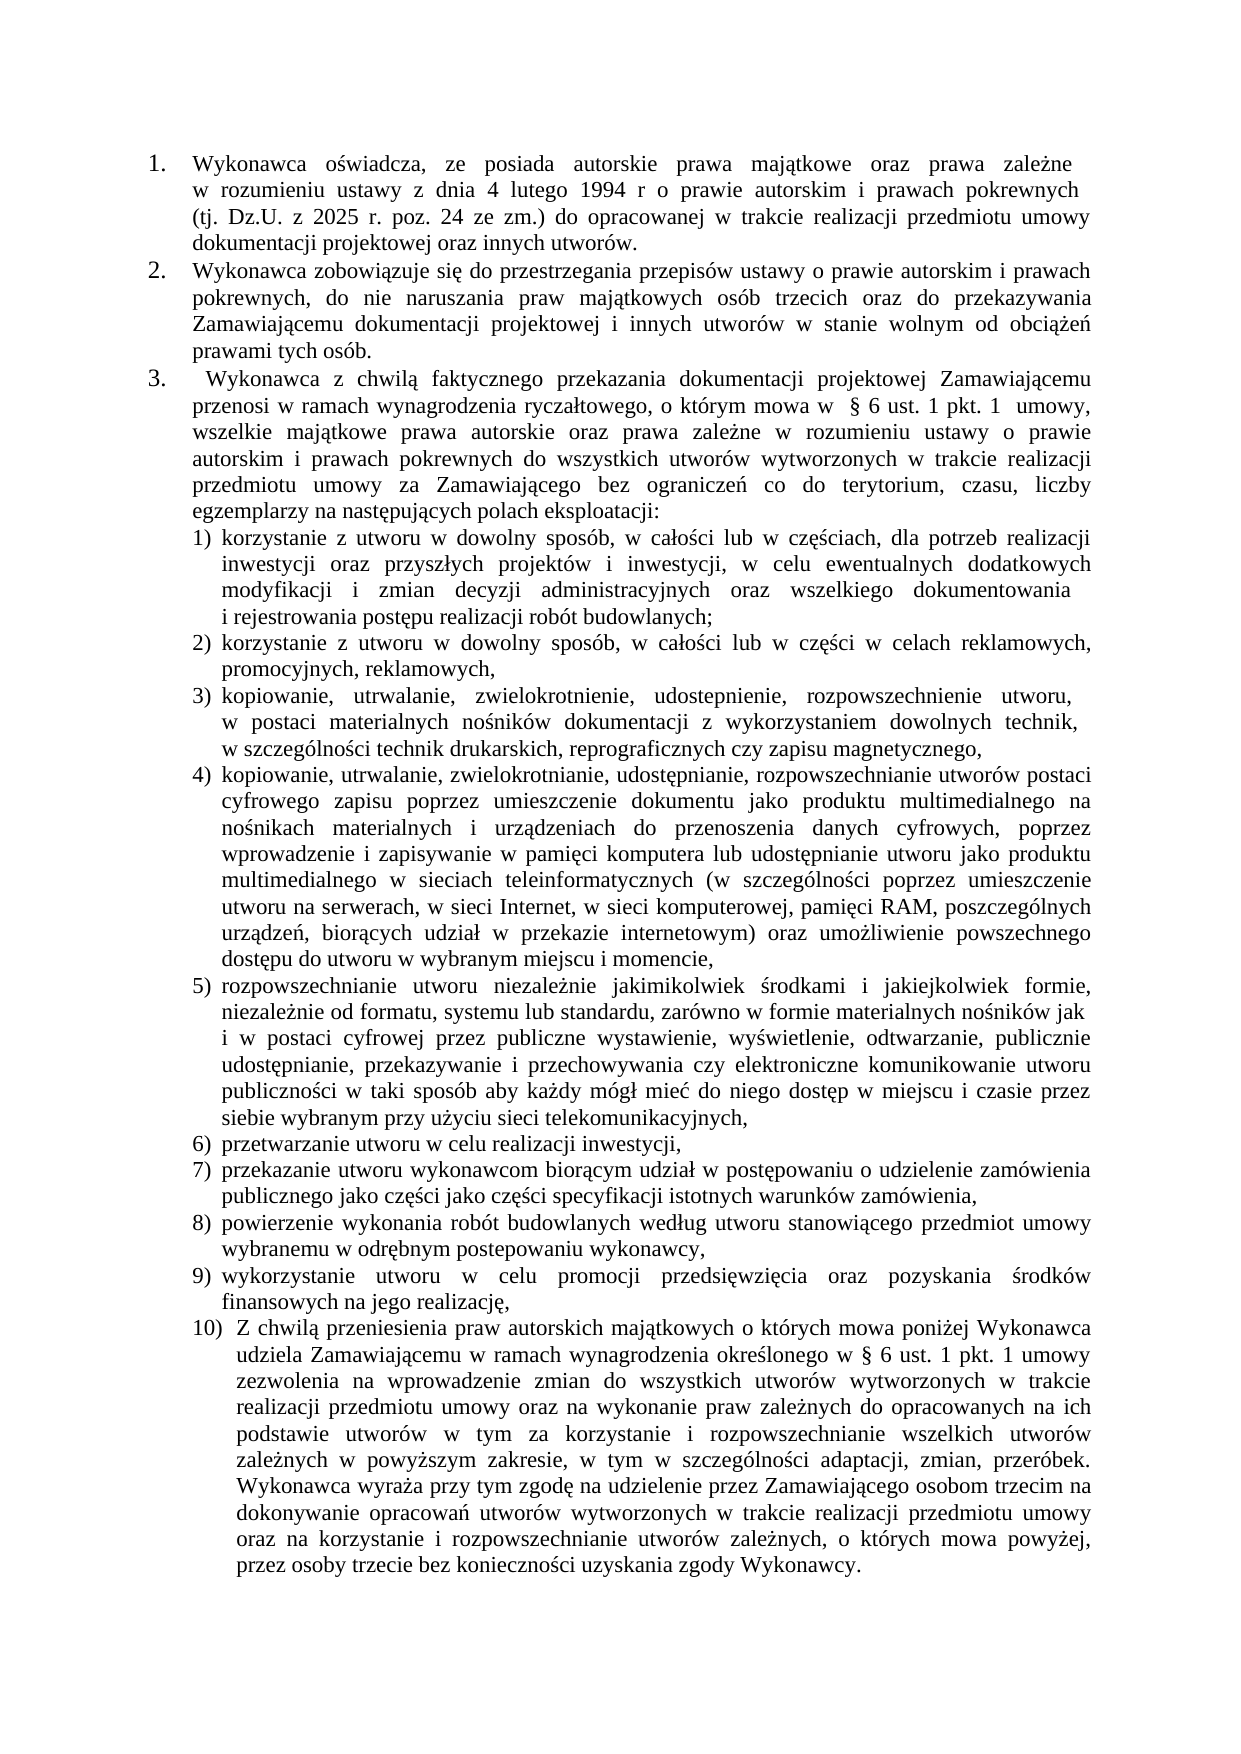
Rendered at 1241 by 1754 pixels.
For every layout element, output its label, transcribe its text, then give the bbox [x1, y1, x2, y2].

list przetwarzanie utworu w celu realizacji inwestycji, [192, 1130, 1093, 1156]
list Z chwilą przeniesienia praw autorskich majątkowych o których mowa poniżej Wykonawca udziela Zamawiającemu w ramach wynagrodzenia określonego w § 6 ust. 1 pkt. 1 umowy zezwolenia na wprowadzenie zmian do wszystkich utworów wytworzonych w trakcie realizacji przedmiotu umowy oraz na wykonanie praw zależnych do opracowanych na ich podstawie utworów w tym za korzystanie i rozpowszechnianie wszelkich utworów zależnych w powyższym zakresie, w tym w szczególności adaptacji, zmian, przeróbek. Wykonawca wyraża przy tym zgodę na udzielenie przez Zamawiającego osobom trzecim na dokonywanie opracowań utworów wytworzonych w trakcie realizacji przedmiotu umowy oraz na korzystanie i rozpowszechnianie utworów zależnych, o których mowa powyżej, przez osoby trzecie bez konieczności uzyskania zgody Wykonawcy. [192, 1314, 1093, 1578]
list powierzenie wykonania robót budowlanych według utworu stanowiącego przedmiot umowy wybranemu w odrębnym postepowaniu wykonawcy, [192, 1209, 1093, 1262]
list rozpowszechnianie utworu niezależnie jakimikolwiek środkami i jakiejkolwiek formie, niezależnie od formatu, systemu lub standardu, zarówno w formie materialnych nośników jak i w postaci cyfrowej przez publiczne wystawienie, wyświetlenie, odtwarzanie, publicznie udostępnianie, przekazywanie i przechowywania czy elektroniczne komunikowanie utworu publiczności w taki sposób aby każdy mógł mieć do niego dostęp w miejscu i czasie przez siebie wybranym przy użyciu sieci telekomunikacyjnych, [192, 972, 1093, 1130]
list kopiowanie, utrwalanie, zwielokrotnianie, udostępnianie, rozpowszechnianie utworów postaci cyfrowego zapisu poprzez umieszczenie dokumentu jako produktu multimedialnego na nośnikach materialnych i urządzeniach do przenoszenia danych cyfrowych, poprzez wprowadzenie i zapisywanie w pamięci komputera lub udostępnianie utworu jako produktu multimedialnego w sieciach teleinformatycznych (w szczególności poprzez umieszczenie utworu na serwerach, w sieci Internet, w sieci komputerowej, pamięci RAM, poszczególnych urządzeń, biorących udział w przekazie internetowym) oraz umożliwienie powszechnego dostępu do utworu w wybranym miejscu i momencie, [192, 761, 1093, 972]
list korzystanie z utworu w dowolny sposób, w całości lub w części w celach reklamowych, promocyjnych, reklamowych, [192, 629, 1093, 682]
list Wykonawca oświadcza, ze posiada autorskie prawa majątkowe oraz prawa zależne w rozumieniu ustawy z dnia 4 lutego 1994 r o prawie autorskim i prawach pokrewnych (tj. Dz.U. z 2025 r. poz. 24 ze zm.) do opracowanej w trakcie realizacji przedmiotu umowy dokumentacji projektowej oraz innych utworów. [148, 148, 1093, 255]
list Wykonawca zobowiązuje się do przestrzegania przepisów ustawy o prawie autorskim i prawach pokrewnych, do nie naruszania praw majątkowych osób trzecich oraz do przekazywania Zamawiającemu dokumentacji projektowej i innych utworów w stanie wolnym od obciążeń prawami tych osób. [148, 255, 1093, 363]
list korzystanie z utworu w dowolny sposób, w całości lub w częściach, dla potrzeb realizacji inwestycji oraz przyszłych projektów i inwestycji, w celu ewentualnych dodatkowych modyfikacji i zmian decyzji administracyjnych oraz wszelkiego dokumentowania i rejestrowania postępu realizacji robót budowlanych; [192, 524, 1093, 629]
list przekazanie utworu wykonawcom biorącym udział w postępowaniu o udzielenie zamówienia publicznego jako części jako części specyfikacji istotnych warunków zamówienia, [192, 1156, 1093, 1209]
list kopiowanie, utrwalanie, zwielokrotnienie, udostepnienie, rozpowszechnienie utworu, w postaci materialnych nośników dokumentacji z wykorzystaniem dowolnych technik, w szczególności technik drukarskich, reprograficznych czy zapisu magnetycznego, [192, 682, 1093, 761]
list wykorzystanie utworu w celu promocji przedsięwzięcia oraz pozyskania środków finansowych na jego realizację, [192, 1262, 1093, 1314]
list Wykonawca z chwilą faktycznego przekazania dokumentacji projektowej Zamawiającemu przenosi w ramach wynagrodzenia ryczałtowego, o którym mowa w § 6 ust. 1 pkt. 1 umowy, wszelkie majątkowe prawa autorskie oraz prawa zależne w rozumieniu ustawy o prawie autorskim i prawach pokrewnych do wszystkich utworów wytworzonych w trakcie realizacji przedmiotu umowy za Zamawiającego bez ograniczeń co do terytorium, czasu, liczby egzemplarzy na następujących polach eksploatacji: [148, 363, 1093, 524]
